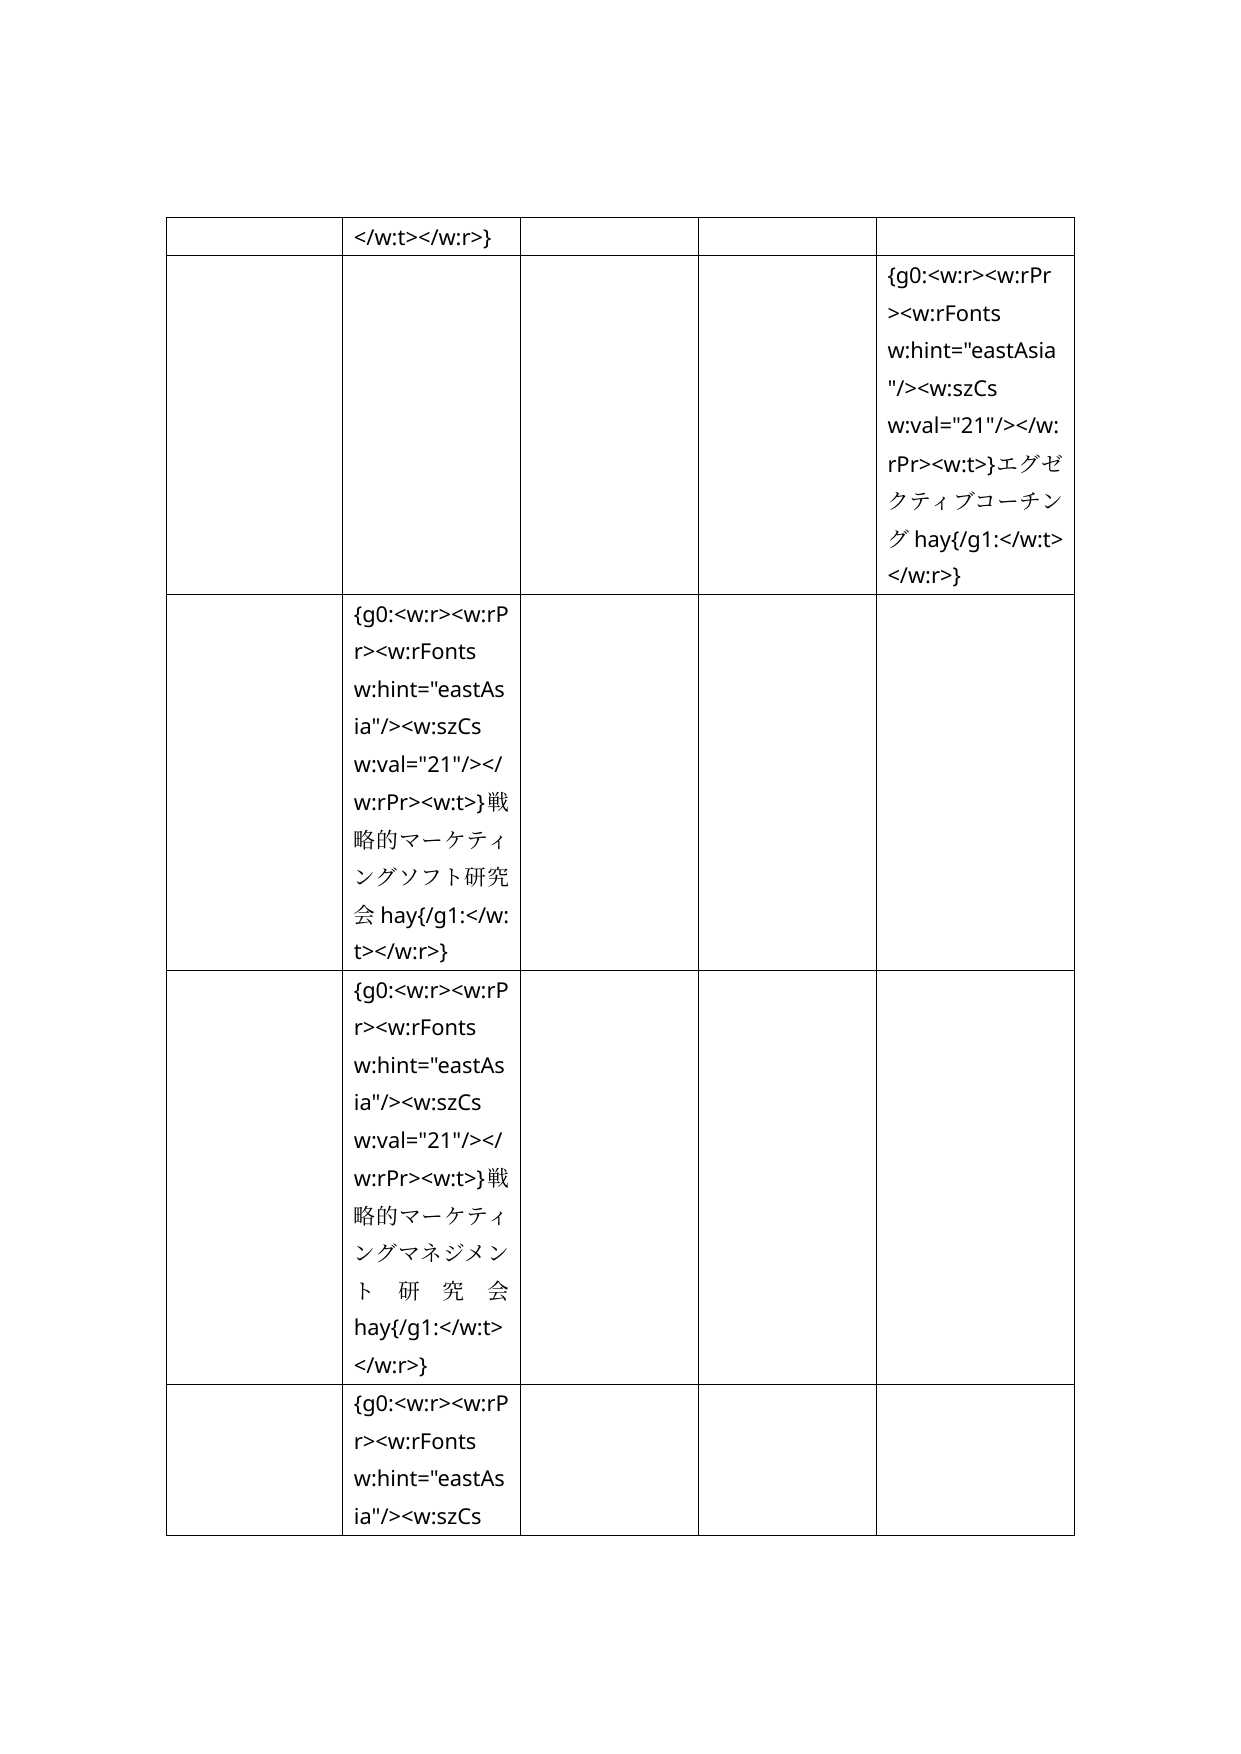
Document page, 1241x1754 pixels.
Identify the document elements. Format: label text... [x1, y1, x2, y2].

table_cell [877, 218, 1074, 255]
table_cell [521, 1385, 698, 1534]
table_cell [167, 1385, 342, 1534]
table_cell [167, 595, 342, 970]
table_cell [699, 971, 876, 1383]
table_cell [167, 971, 342, 1383]
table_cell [343, 1385, 520, 1534]
table_cell [521, 971, 698, 1383]
table_cell {g0:<w:r><w:rPr><w:rFonts w:hint="eastAsia"/><w:szCs w:val="21"/></w:rPr><w:t>}戦略的マーケティングソフト研究会hay{/g1:</w:t></w:r>} [343, 595, 520, 970]
table_cell [877, 595, 1074, 970]
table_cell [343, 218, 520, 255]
table_cell [877, 1385, 1074, 1534]
table_cell [521, 256, 698, 594]
table_cell [699, 218, 876, 255]
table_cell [521, 218, 698, 255]
table_cell {g0:<w:r><w:rPr><w:rFonts w:hint="eastAsia"/><w:szCs w:val="21"/></w:rPr><w:t>}エグゼクティブコーチングhay{/g1:</w:t></w:r>} [877, 256, 1074, 594]
table_cell [877, 971, 1074, 1383]
table_cell [699, 1385, 876, 1534]
table_cell [167, 218, 342, 255]
table_cell [521, 595, 698, 970]
table_cell [699, 595, 876, 970]
table_cell [343, 256, 520, 594]
table_cell {g0:<w:r><w:rPr><w:rFonts w:hint="eastAsia"/><w:szCs w:val="21"/></w:rPr><w:t>}戦略的マーケティングマネジメント研究会hay{/g1:</w:t></w:r>} [343, 971, 520, 1383]
table_cell [699, 256, 876, 594]
table_cell [167, 256, 342, 594]
